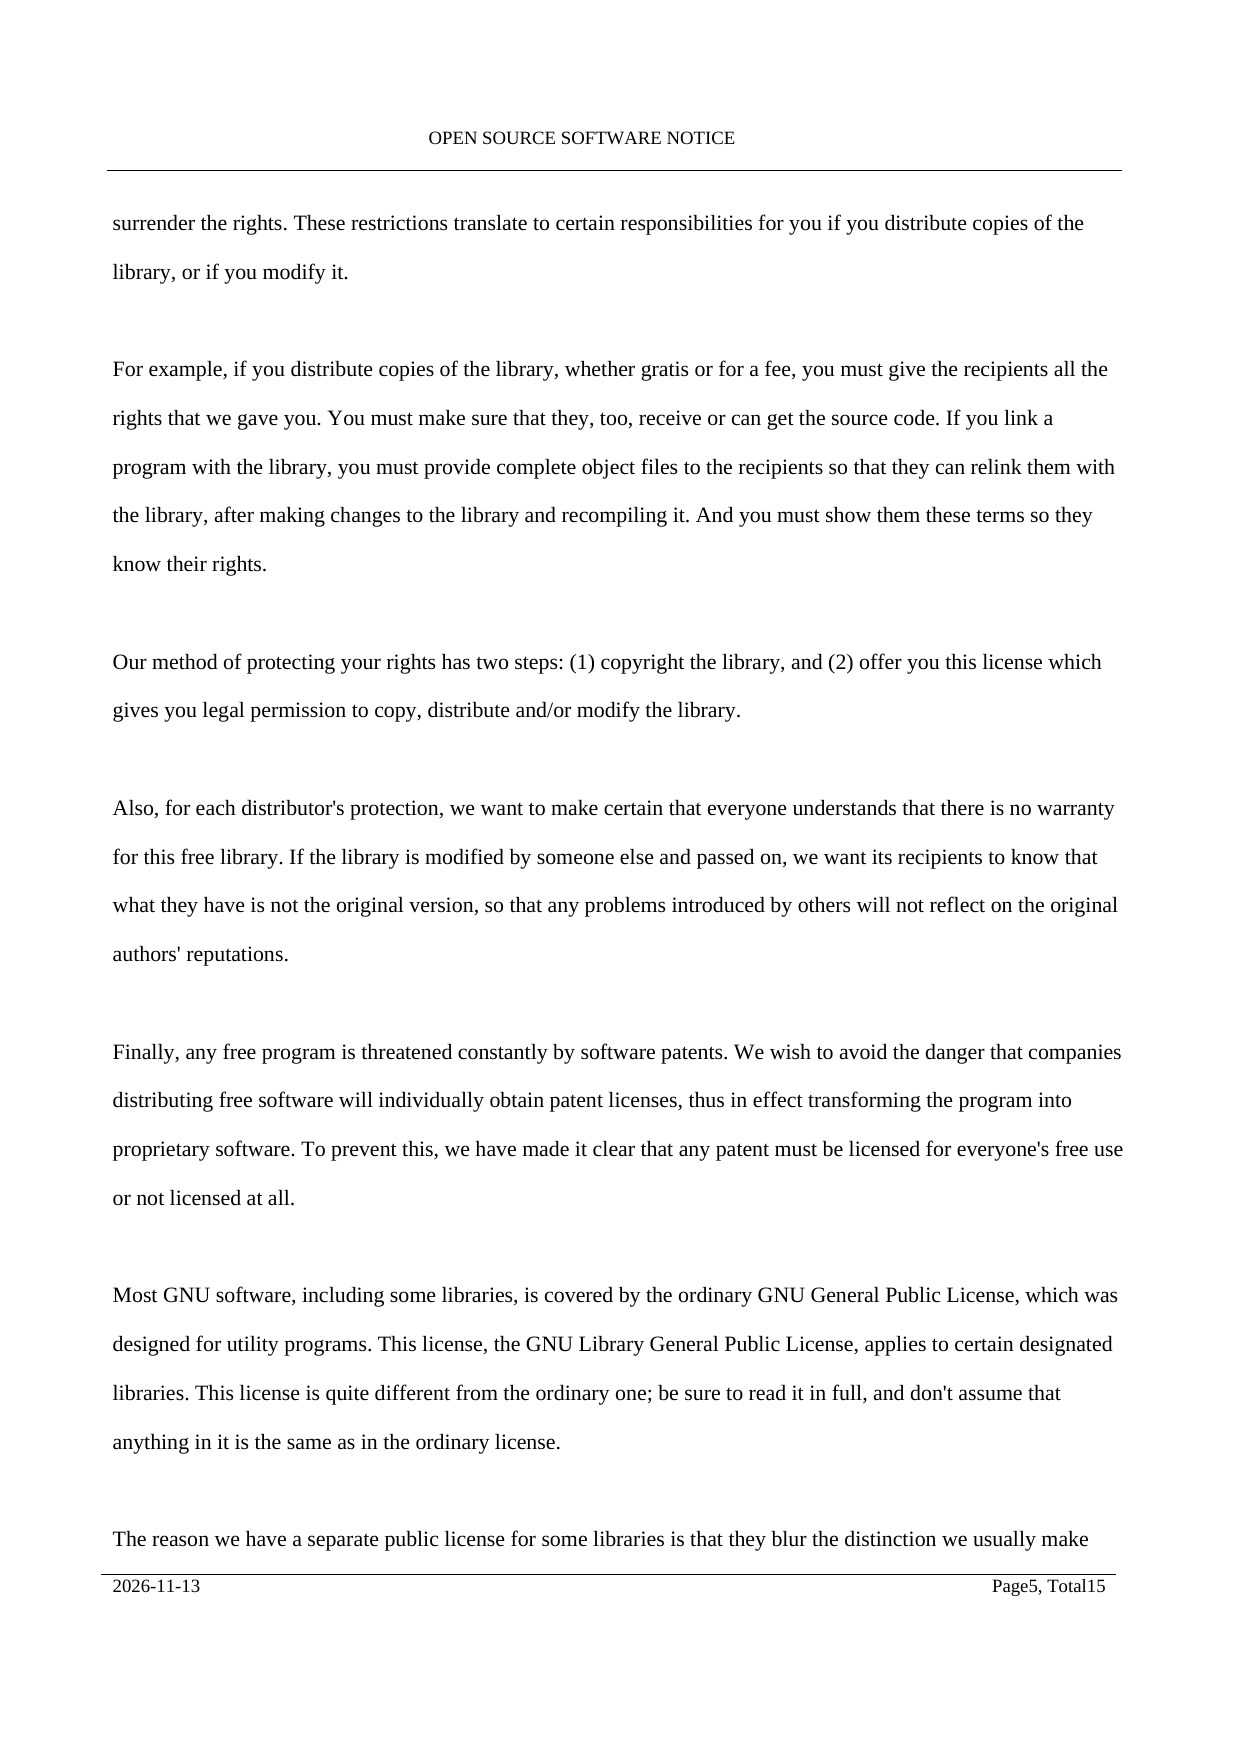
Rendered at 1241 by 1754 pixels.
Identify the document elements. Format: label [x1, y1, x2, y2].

text [112, 206, 1128, 1555]
